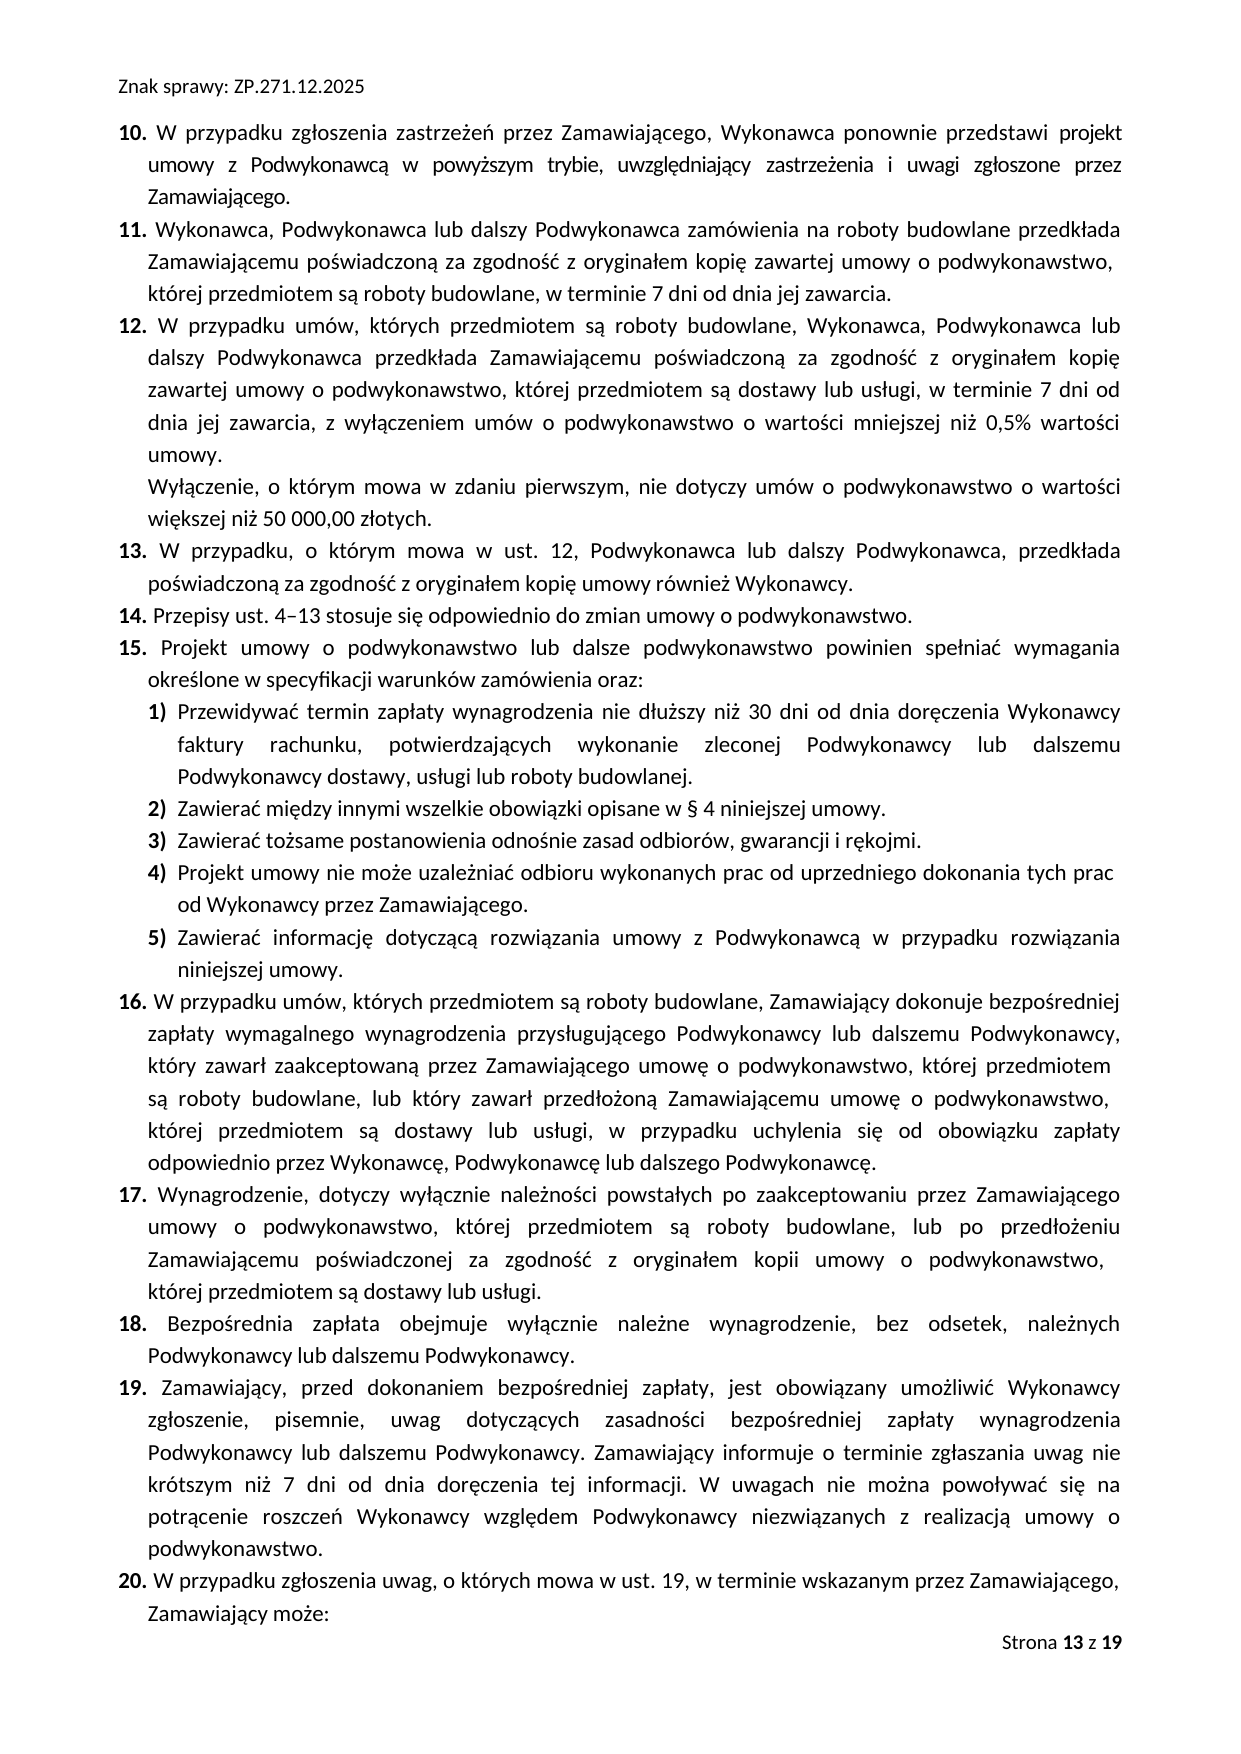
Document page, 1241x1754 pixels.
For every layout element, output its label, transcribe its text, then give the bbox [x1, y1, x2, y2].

list Wykonawca, Podwykonawca lub dalszy Podwykonawca zamówienia na roboty budowlane przedkłada Zamawiającemu poświadczoną za zgodność z oryginałem kopię zawartej umowy o podwykonawstwo, której przedmiotem są roboty budowlane, w terminie 7 dni od dnia jej zawarcia. [118, 215, 1122, 307]
list W przypadku umów, których przedmiotem są roboty budowlane, Zamawiający dokonuje bezpośredniej zapłaty wymagalnego wynagrodzenia przysługującego Podwykonawcy lub dalszemu Podwykonawcy, który zawarł zaakceptowaną przez Zamawiającego umowę o podwykonawstwo, której przedmiotem są roboty budowlane, lub który zawarł przedłożoną Zamawiającemu umowę o podwykonawstwo, której przedmiotem są dostawy lub usługi, w przypadku uchylenia się od obowiązku zapłaty odpowiednio przez Wykonawcę, Podwykonawcę lub dalszego Podwykonawcę. [118, 987, 1122, 1176]
list Zawierać między innymi wszelkie obowiązki opisane w § 4 niniejszej umowy. [148, 794, 1122, 822]
list W przypadku umów, których przedmiotem są roboty budowlane, Wykonawca, Podwykonawca lub dalszy Podwykonawca przedkłada Zamawiającemu poświadczoną za zgodność z oryginałem kopię zawartej umowy o podwykonawstwo, której przedmiotem są dostawy lub usługi, w terminie 7 dni od dnia jej zawarcia, z wyłączeniem umów o podwykonawstwo o wartości mniejszej niż 0,5% wartości umowy. Wyłączenie, o którym mowa w zdaniu pierwszym, nie dotyczy umów o podwykonawstwo o wartości większej niż 50 000,00 złotych. [118, 311, 1122, 532]
list Wynagrodzenie, dotyczy wyłącznie należności powstałych po zaakceptowaniu przez Zamawiającego umowy o podwykonawstwo, której przedmiotem są roboty budowlane, lub po przedłożeniu Zamawiającemu poświadczonej za zgodność z oryginałem kopii umowy o podwykonawstwo, której przedmiotem są dostawy lub usługi. [118, 1180, 1122, 1305]
list Zawierać informację dotyczącą rozwiązania umowy z Podwykonawcą w przypadku rozwiązania niniejszej umowy. [148, 923, 1122, 983]
list W przypadku, o którym mowa w ust. 12, Podwykonawca lub dalszy Podwykonawca, przedkłada poświadczoną za zgodność z oryginałem kopię umowy również Wykonawcy. [118, 537, 1122, 597]
list W przypadku zgłoszenia zastrzeżeń przez Zamawiającego, Wykonawca ponownie przedstawi projekt umowy z Podwykonawcą w powyższym trybie, uwzględniający zastrzeżenia i uwagi zgłoszone przez Zamawiającego. [118, 118, 1122, 211]
list Przepisy ust. 4–13 stosuje się odpowiednio do zmian umowy o podwykonawstwo. [118, 601, 1122, 629]
list Zawierać tożsame postanowienia odnośnie zasad odbiorów, gwarancji i rękojmi. [148, 826, 1122, 854]
list Przewidywać termin zapłaty wynagrodzenia nie dłuższy niż 30 dni od dnia doręczenia Wykonawcy faktury rachunku, potwierdzających wykonanie zleconej Podwykonawcy lub dalszemu Podwykonawcy dostawy, usługi lub roboty budowlanej. [148, 697, 1122, 790]
list Bezpośrednia zapłata obejmuje wyłącznie należne wynagrodzenie, bez odsetek, należnych Podwykonawcy lub dalszemu Podwykonawcy. [118, 1309, 1122, 1369]
list Zamawiający, przed dokonaniem bezpośredniej zapłaty, jest obowiązany umożliwić Wykonawcy zgłoszenie, pisemnie, uwag dotyczących zasadności bezpośredniej zapłaty wynagrodzenia Podwykonawcy lub dalszemu Podwykonawcy. Zamawiający informuje o terminie zgłaszania uwag nie krótszym niż 7 dni od dnia doręczenia tej informacji. W uwagach nie można powoływać się na potrącenie roszczeń Wykonawcy względem Podwykonawcy niezwiązanych z realizacją umowy o podwykonawstwo. [118, 1373, 1122, 1562]
list Projekt umowy o podwykonawstwo lub dalsze podwykonawstwo powinien spełniać wymagania określone w specyfikacji warunków zamówienia oraz: [118, 633, 1122, 693]
list W przypadku zgłoszenia uwag, o których mowa w ust. 19, w terminie wskazanym przez Zamawiającego, Zamawiający może: [118, 1567, 1122, 1627]
list Projekt umowy nie może uzależniać odbioru wykonanych prac od uprzedniego dokonania tych prac od Wykonawcy przez Zamawiającego. [148, 858, 1122, 919]
